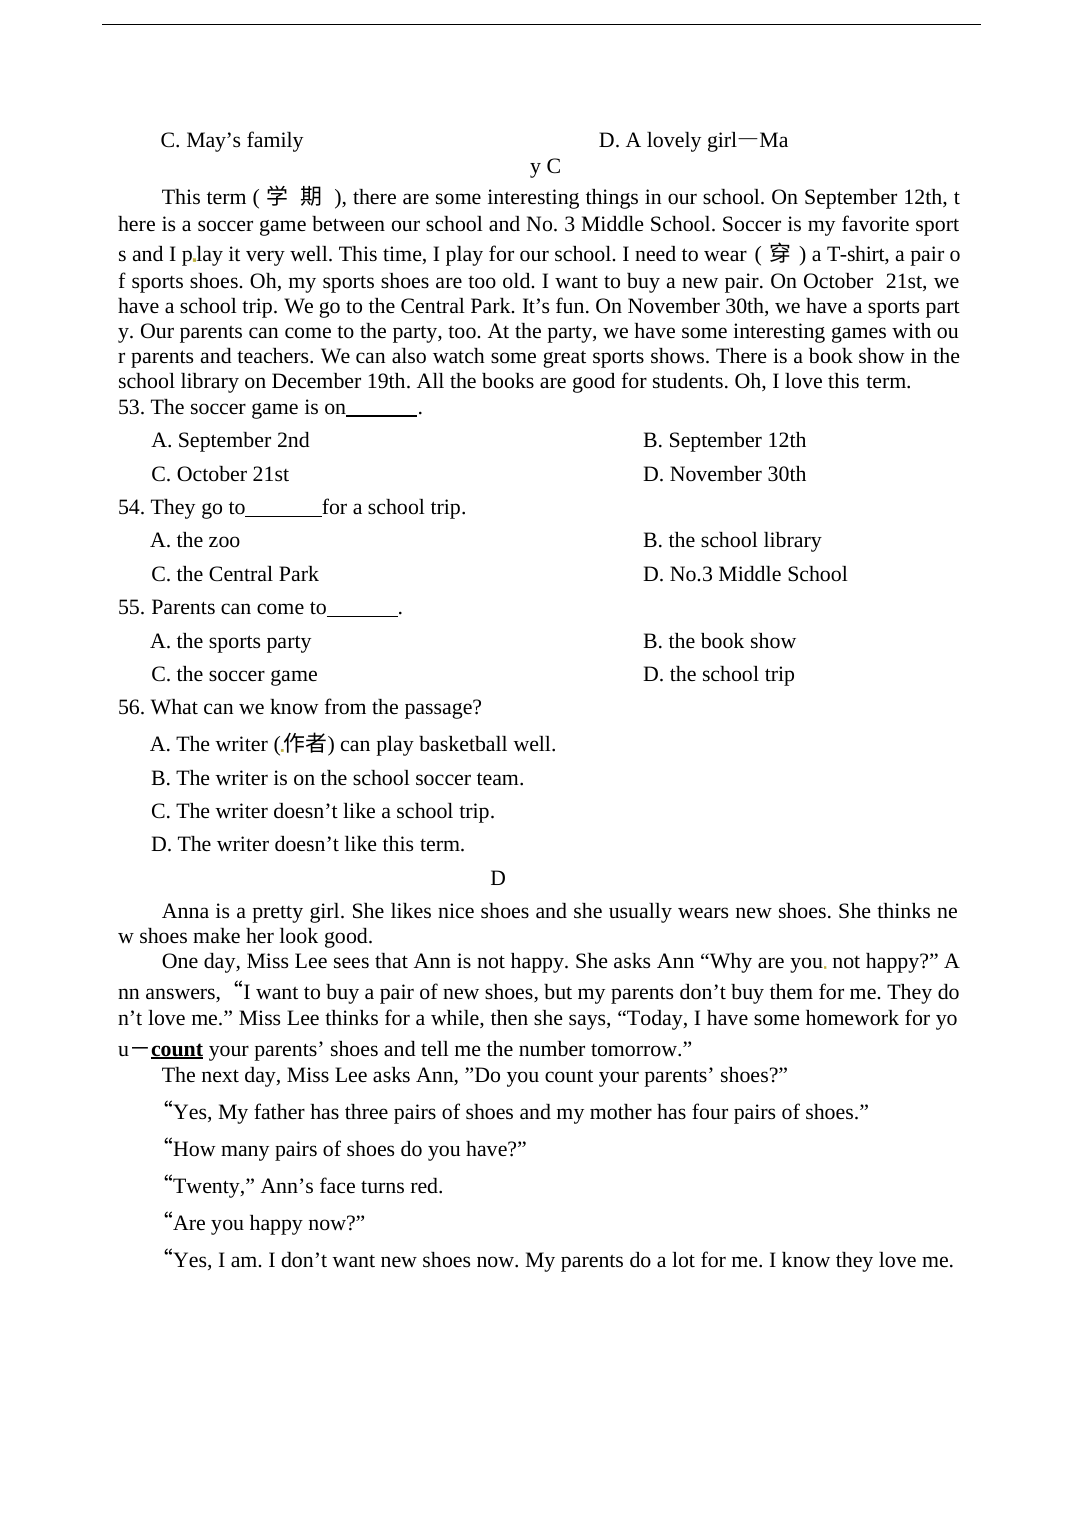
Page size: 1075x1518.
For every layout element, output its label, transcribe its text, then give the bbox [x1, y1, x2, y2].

text “How many pairs of shoes do you have?” [151, 1131, 981, 1163]
list The soccer game is on . [118, 394, 981, 419]
list The writer doesn’t like this term. [151, 831, 981, 857]
text One day, Miss Lee sees that Ann is not happy. She asks Ann “Why are you not happy?” Ann answers,“I want to buy a pair of new shoes, but my parents don’t buy them for me. They don’t love me.” Miss Lee thinks for a while, then she says, “Today, I have some homework for you－count your parents’ shoes and tell me the number tomorrow.” [118, 948, 960, 1062]
text A. the zoo B. the school library [150, 527, 981, 553]
list They go to for a school trip. [118, 494, 981, 519]
text “Twenty,” Ann’s face turns red. [151, 1168, 981, 1200]
text C. May’s family D. A lovely girl—May C [160, 122, 797, 178]
text “Are you happy now?” [151, 1205, 981, 1237]
text A. the sports party B. the book show [150, 628, 981, 653]
list What can we know from the passage? [118, 694, 981, 719]
text The next day, Miss Lee asks Ann, ”Do you count your parents’ shoes?” [162, 1062, 981, 1087]
text “Yes, I am. I don’t want new shoes now. My parents do a lot for me. I know they love me. [151, 1242, 981, 1274]
text Anna is a pretty girl. She likes nice shoes and she usually wears new shoes. She thinks new shoes make her look good. [118, 898, 959, 948]
text This term ( 学 期 ), there are some interesting things in our school. On September 12th, there is a soccer game between our school and No. 3 Middle School. Soccer is my favorite sports and I play it very well. This time, I play for our school. I need to wear ( 穿 ) a T-shirt, a pair of sports shoes. Oh, my sports shoes are too old. I want to buy a new pair. On October 21st, we have a school trip. We go to the Central Park. It’s fun. On November 30th, we have a sports party. Our parents can come to the party, too. At the party, we have some interesting games with our parents and teachers. We can also watch some great sports shows. There is a book show in the school library on December 19th. All the books are good for students. Oh, I love this term. [118, 179, 961, 394]
text C. October 21st D. November 30th [151, 461, 981, 486]
text C. the soccer game D. the school trip [151, 661, 981, 686]
list The writer is on the school soccer team. [151, 765, 981, 790]
list The writer (作者) can play basketball well. [149, 726, 981, 758]
text D [102, 865, 894, 890]
text A. September 2nd B. September 12th [151, 427, 981, 452]
text “Yes, My father has three pairs of shoes and my mother has four pairs of shoes.” [151, 1094, 981, 1126]
list Parents can come to . [118, 594, 981, 619]
text C. the Central Park D. No.3 Middle School [151, 561, 981, 586]
list The writer doesn’t like a school trip. [151, 798, 981, 823]
